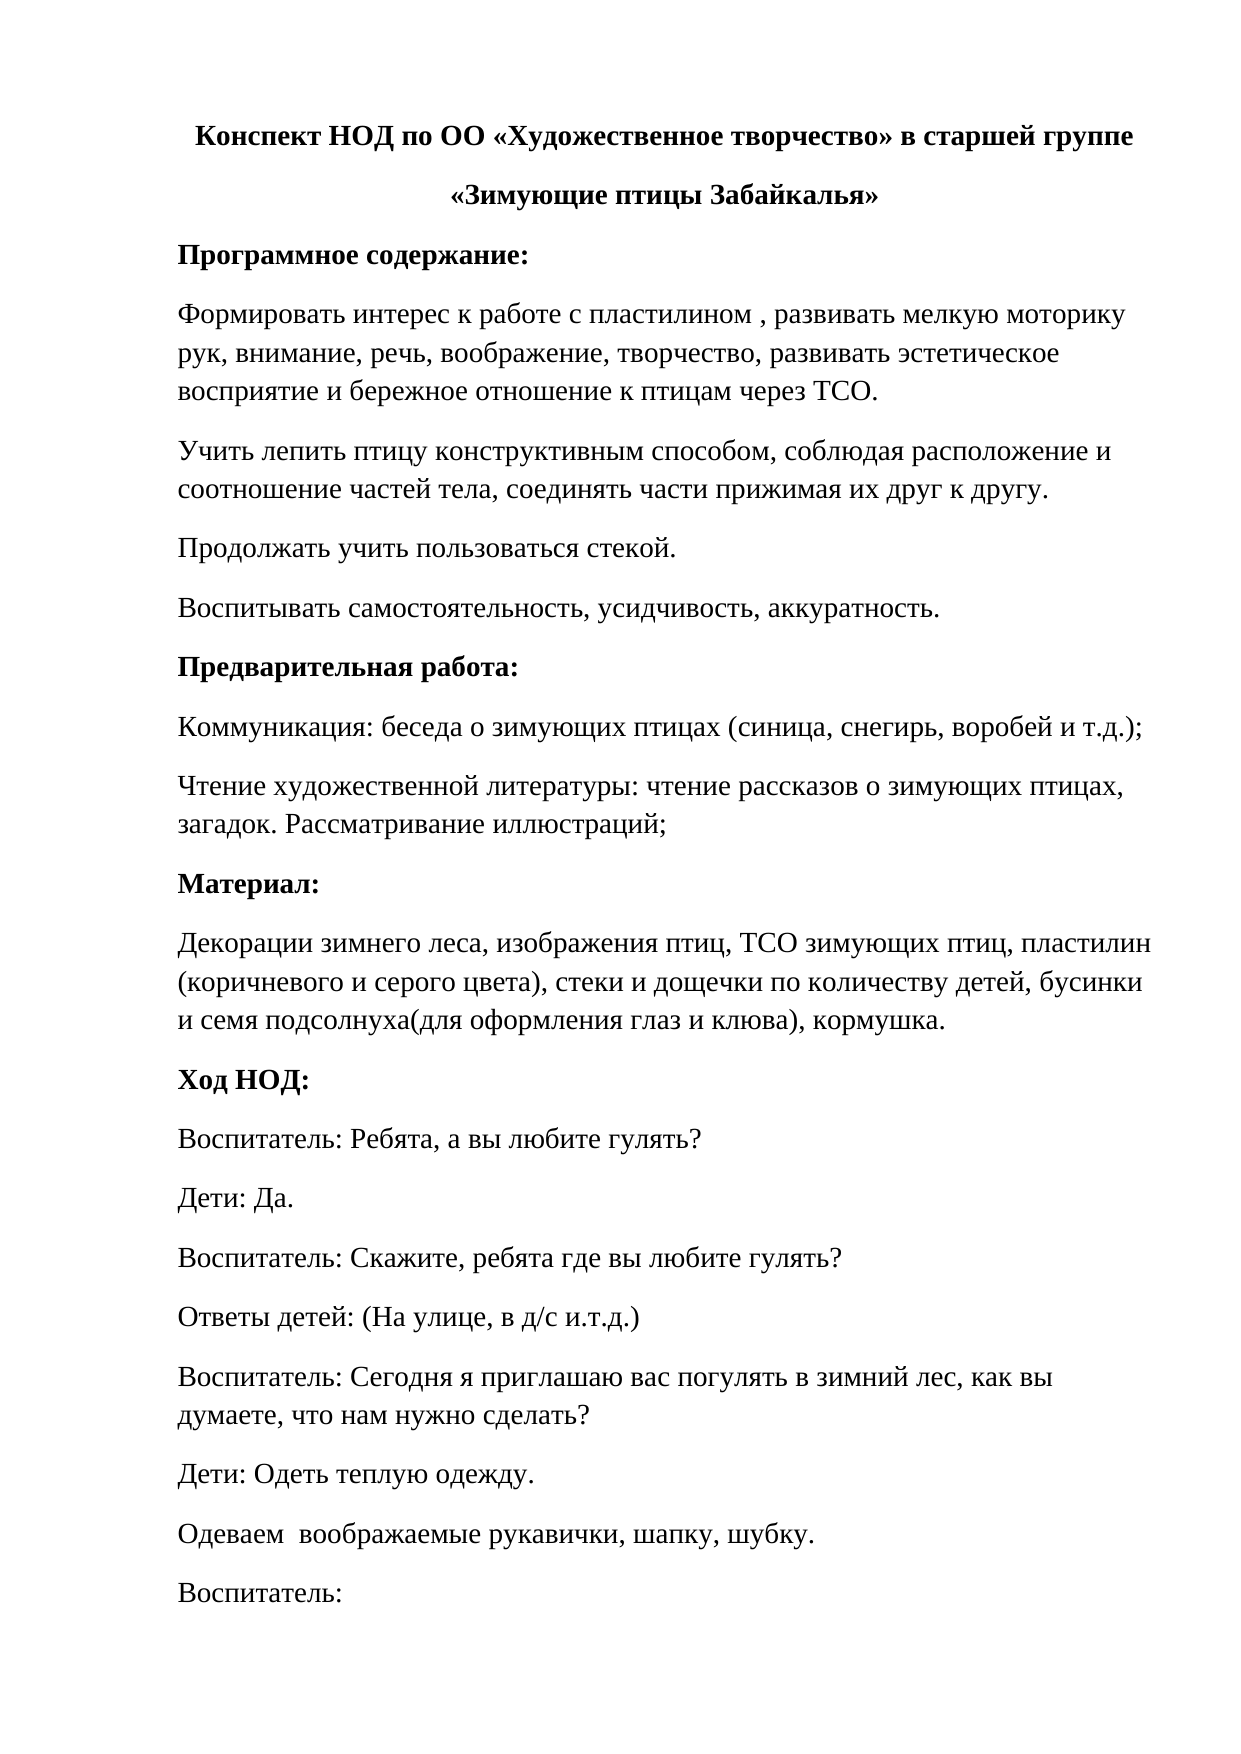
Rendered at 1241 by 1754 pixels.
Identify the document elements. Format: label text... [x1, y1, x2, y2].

text Ход НОД: [177, 1062, 1152, 1095]
text Воспитатель: Ребята, а вы любите гулять? [177, 1121, 1152, 1155]
text Учить лепить птицу конструктивным способом, соблюдая расположение и соотношение частей тела, соединять части прижимая их друг к другу. [177, 433, 1152, 505]
text Декорации зимнего леса, изображения птиц, ТСО зимующих птиц, пластилин (коричневого и серого цвета), стеки и дощечки по количеству детей, бусинки и семя подсолнуха(для оформления глаз и клюва), кормушка. [177, 925, 1152, 1036]
text Формировать интерес к работе с пластилином , развивать мелкую моторику рук, внимание, речь, воображение, творчество, развивать эстетическое восприятие и бережное отношение к птицам через ТСО. [177, 296, 1152, 407]
text Материал: [177, 866, 1152, 899]
text Ответы детей: (На улице, в д/с и.т.д.) [177, 1299, 1152, 1333]
text Программное содержание: [177, 237, 1152, 270]
text Одеваем воображаемые рукавички, шапку, шубку. [177, 1516, 1152, 1549]
text Воспитатель: Скажите, ребята где вы любите гулять? [177, 1240, 1152, 1273]
text «Зимующие птицы Забайкалья» [177, 177, 1152, 211]
text Предварительная работа: [177, 649, 1152, 683]
text Воспитатель: [177, 1575, 1152, 1609]
text Дети: Да. [177, 1181, 1152, 1214]
text Чтение художественной литературы: чтение рассказов о зимующих птицах, загадок. Рассматривание иллюстраций; [177, 768, 1152, 840]
text Воспитатель: Сегодня я приглашаю вас погулять в зимний лес, как вы думаете, что нам нужно сделать? [177, 1359, 1152, 1431]
text Дети: Одеть теплую одежду. [177, 1457, 1152, 1490]
text Воспитывать самостоятельность, усидчивость, аккуратность. [177, 590, 1152, 623]
text Коммуникация: беседа о зимующих птицах (синица, снегирь, воробей и т.д.); [177, 709, 1152, 742]
text Конспект НОД по ОО «Художественное творчество» в старшей группе [177, 118, 1152, 152]
text Продолжать учить пользоваться стекой. [177, 531, 1152, 564]
